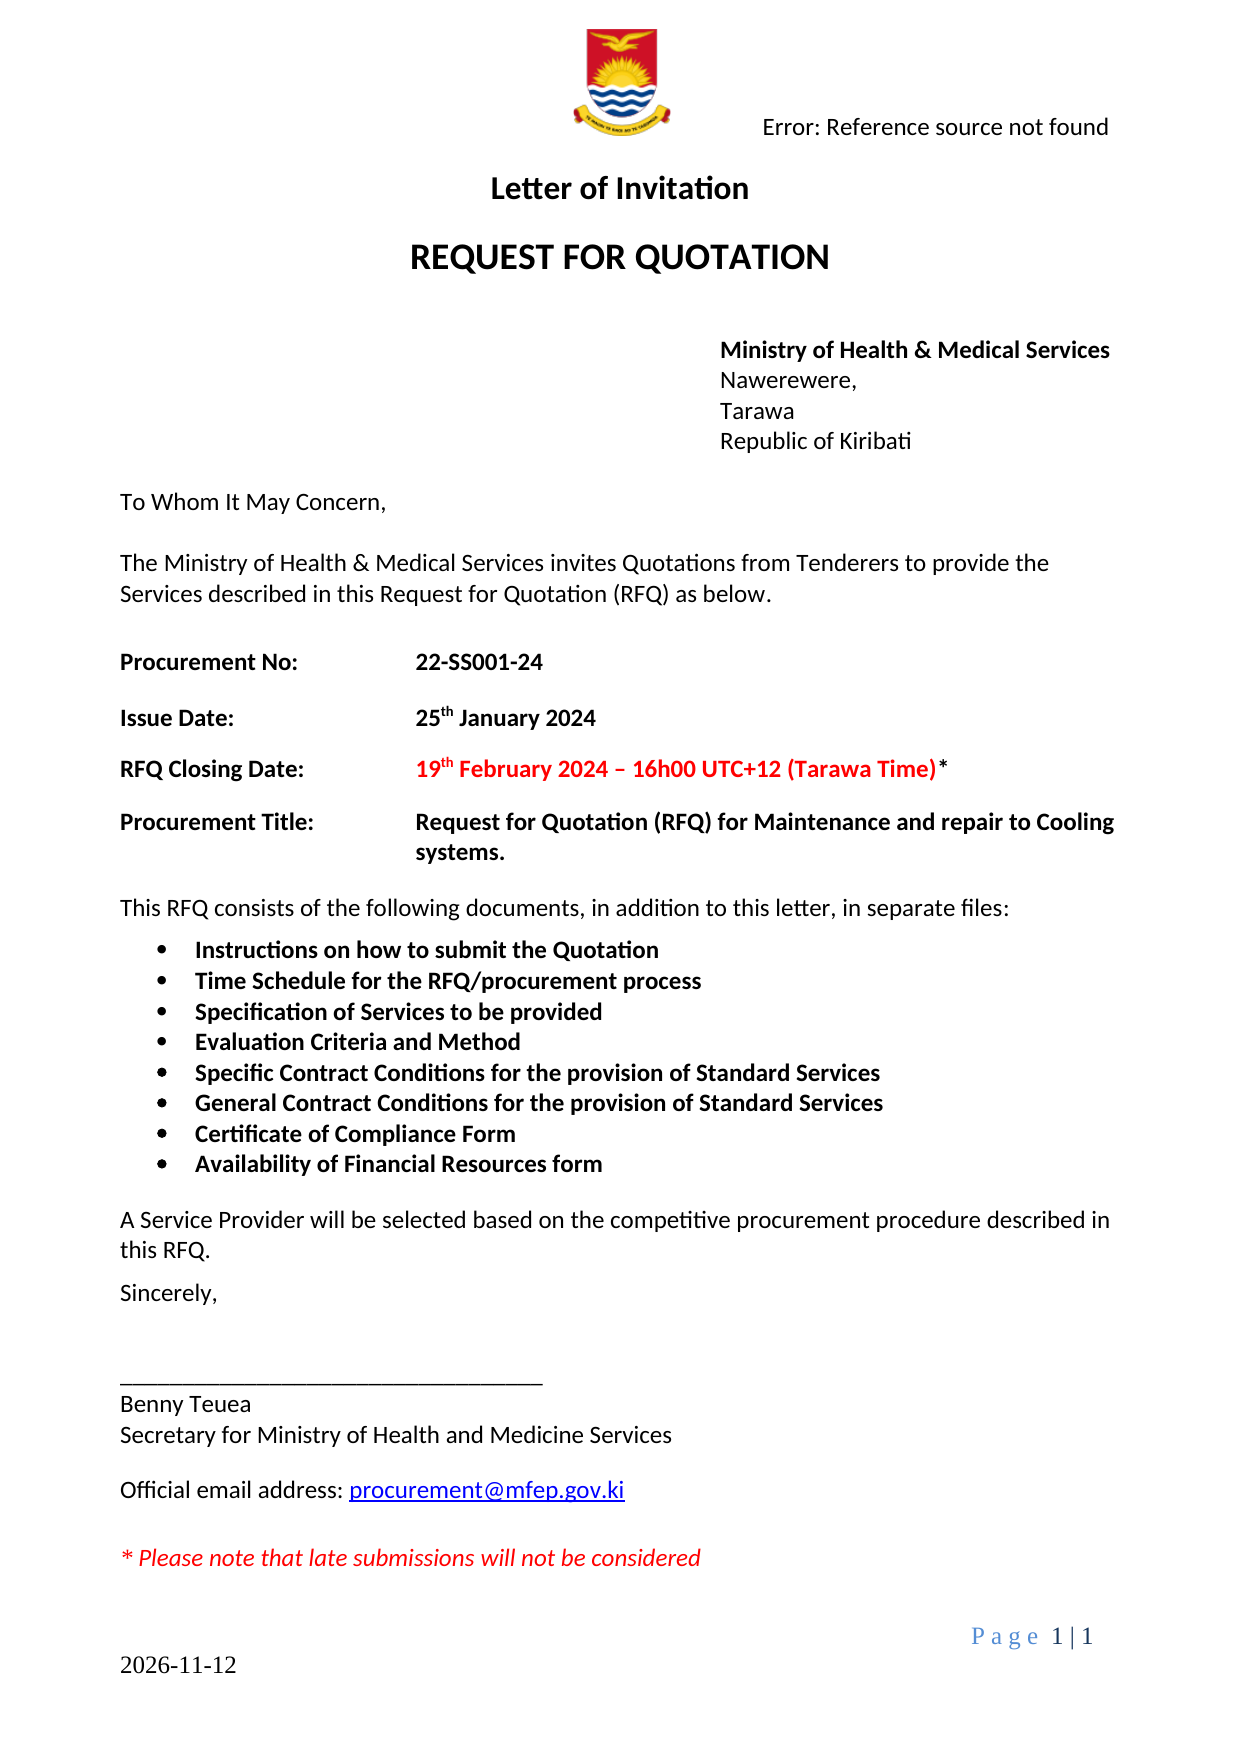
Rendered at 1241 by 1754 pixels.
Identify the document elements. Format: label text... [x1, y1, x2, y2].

list General Contract Conditions for the provision of Standard Services [157, 1087, 1120, 1118]
list Instructions on how to submit the Quotation [157, 935, 1120, 965]
list Specification of Services to be provided [157, 996, 1120, 1026]
text The Ministry of Health & Medical Services invites Quotations from Tenderers to provide the Services described in this Request for Quotation (RFQ) as below. [120, 548, 1120, 609]
text __________________________________ [120, 1358, 1120, 1388]
text This RFQ consists of the following documents, in addition to this letter, in separate files: [120, 892, 1120, 922]
list Time Schedule for the RFQ/procurement process [157, 965, 1120, 996]
text * Please note that late submissions will not be considered [120, 1542, 1120, 1573]
text Secretary for Ministry of Health and Medicine Services [120, 1419, 1120, 1449]
text Official email address: procurement@mfep.gov.ki [120, 1474, 1120, 1505]
text Nawerewere, [720, 364, 1120, 395]
list Certificate of Compliance Form [157, 1118, 1120, 1148]
subtitle Procurement Title: Request for Quotation (RFQ) for Maintenance and repair to Cooling systems. [120, 806, 1120, 867]
text Tarawa [720, 395, 1120, 426]
subtitle RFQ Closing Date: 19th February 2024 – 16h00 UTC+12 (Tarawa Time)* [120, 754, 1120, 784]
subtitle Issue Date: 25th January 2024 [120, 702, 1120, 732]
text Benny Teuea [120, 1388, 1120, 1419]
text To Whom It May Concern, [120, 487, 1120, 517]
subtitle Procurement No: 22-SS001-24 [120, 646, 1120, 677]
list Availability of Financial Resources form [157, 1148, 1120, 1179]
list Evaluation Criteria and Method [157, 1026, 1120, 1057]
text A Service Provider will be selected based on the competitive procurement procedure described in this RFQ. [120, 1204, 1120, 1265]
text Republic of Kiribati [720, 426, 1120, 456]
text Ministry of Health & Medical Services [720, 334, 1120, 364]
list Specific Contract Conditions for the provision of Standard Services [157, 1057, 1120, 1087]
subtitle REQUEST FOR QUOTATION [120, 233, 1120, 278]
text Sincerely, [120, 1277, 1120, 1308]
picture [573, 29, 671, 136]
subtitle Letter of Invitation [120, 167, 1120, 208]
